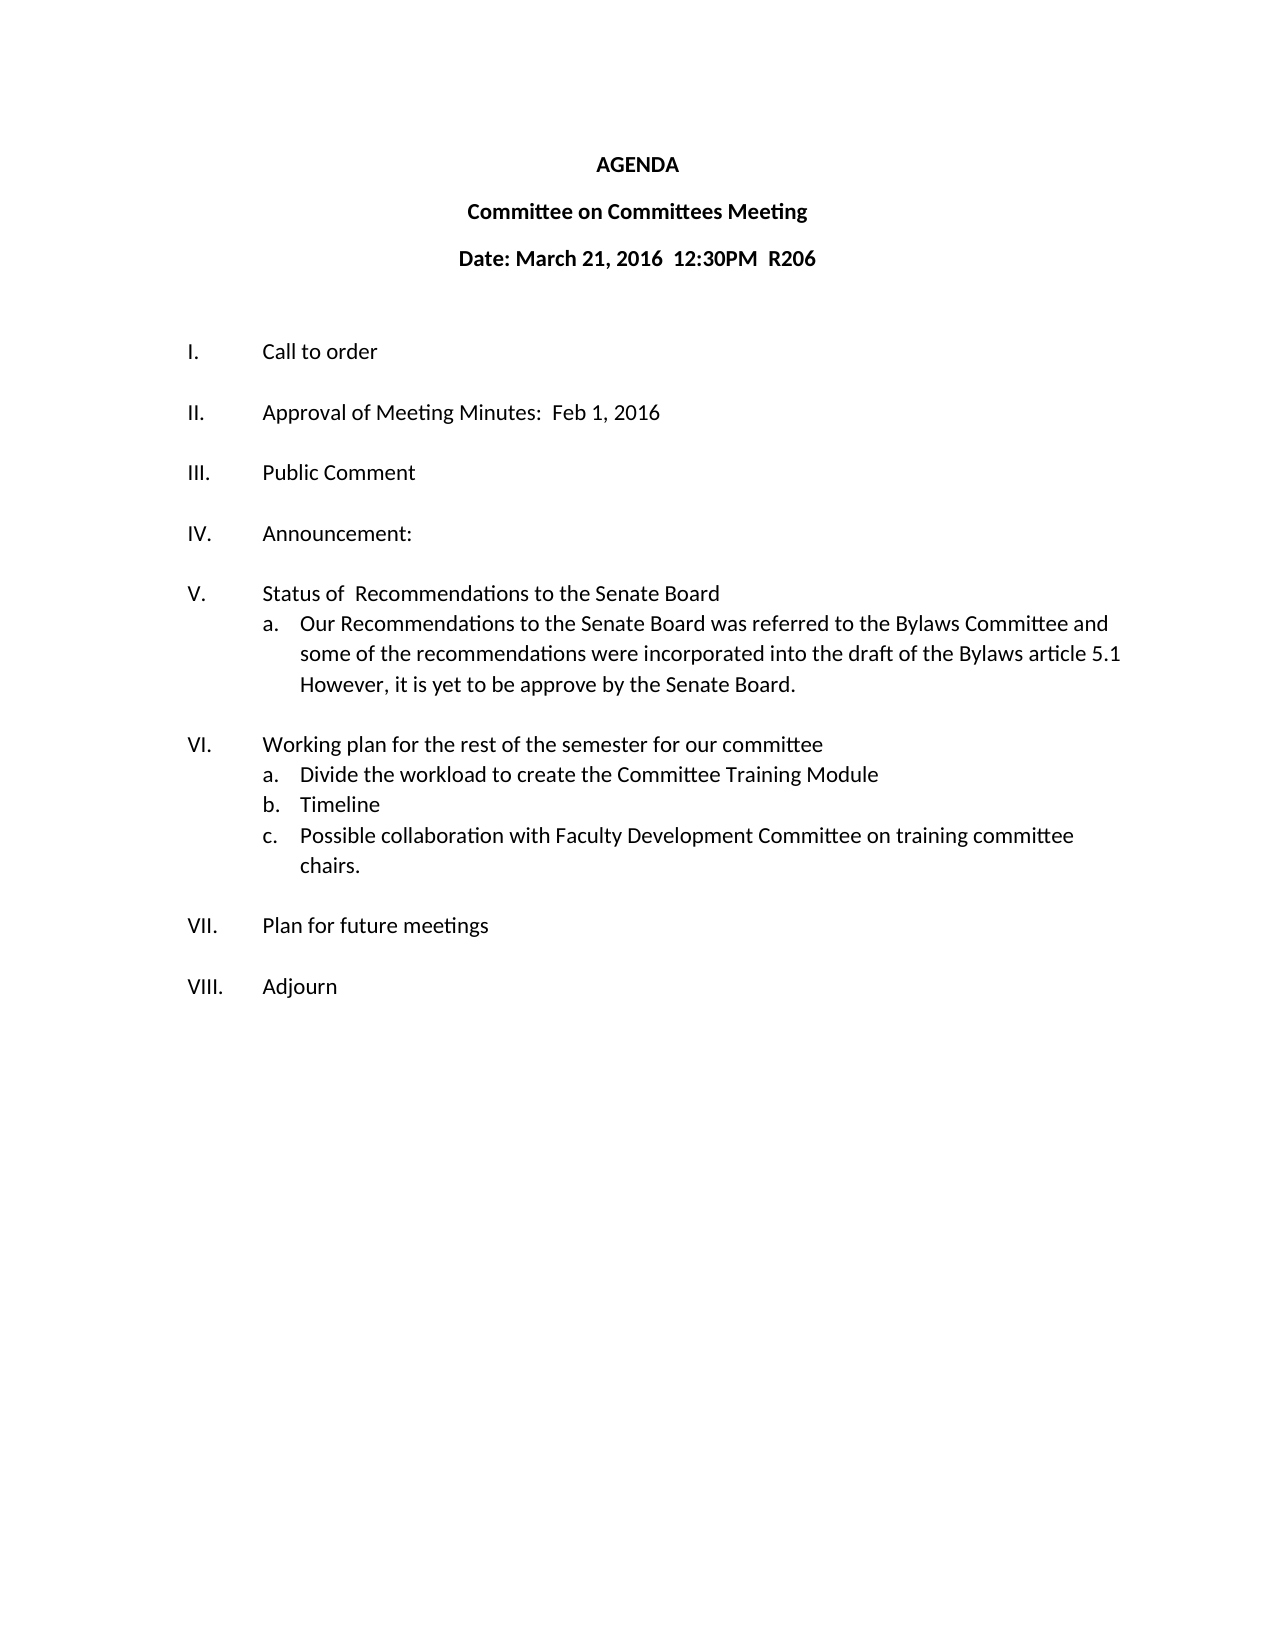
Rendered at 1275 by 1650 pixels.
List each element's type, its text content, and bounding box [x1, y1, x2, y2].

list Adjourn [187, 972, 1125, 1000]
list Divide the workload to create the Committee Training Module [262, 760, 1125, 788]
text Date: March 21, 2016 12:30PM R206 [150, 244, 1125, 272]
list Status of Recommendations to the Senate Board [187, 579, 1125, 607]
text AGENDA [150, 150, 1125, 178]
list Possible collaboration with Faculty Development Committee on training committee chairs. [262, 821, 1125, 909]
list Timeline [262, 791, 1125, 819]
list Our Recommendations to the Senate Board was referred to the Bylaws Committee and some of the recommendations were incorporated into the draft of the Bylaws article 5.1 However, it is yet to be approve by the Senate Board. [262, 609, 1125, 728]
list Approval of Meeting Minutes: Feb 1, 2016 [187, 398, 1125, 456]
list Call to order [187, 337, 1125, 366]
list Plan for future meetings [187, 911, 1125, 939]
list Working plan for the rest of the semester for our committee [187, 730, 1125, 758]
list Public Comment [187, 458, 1125, 517]
text Committee on Committees Meeting [150, 197, 1125, 225]
list Announcement: [187, 519, 1125, 577]
